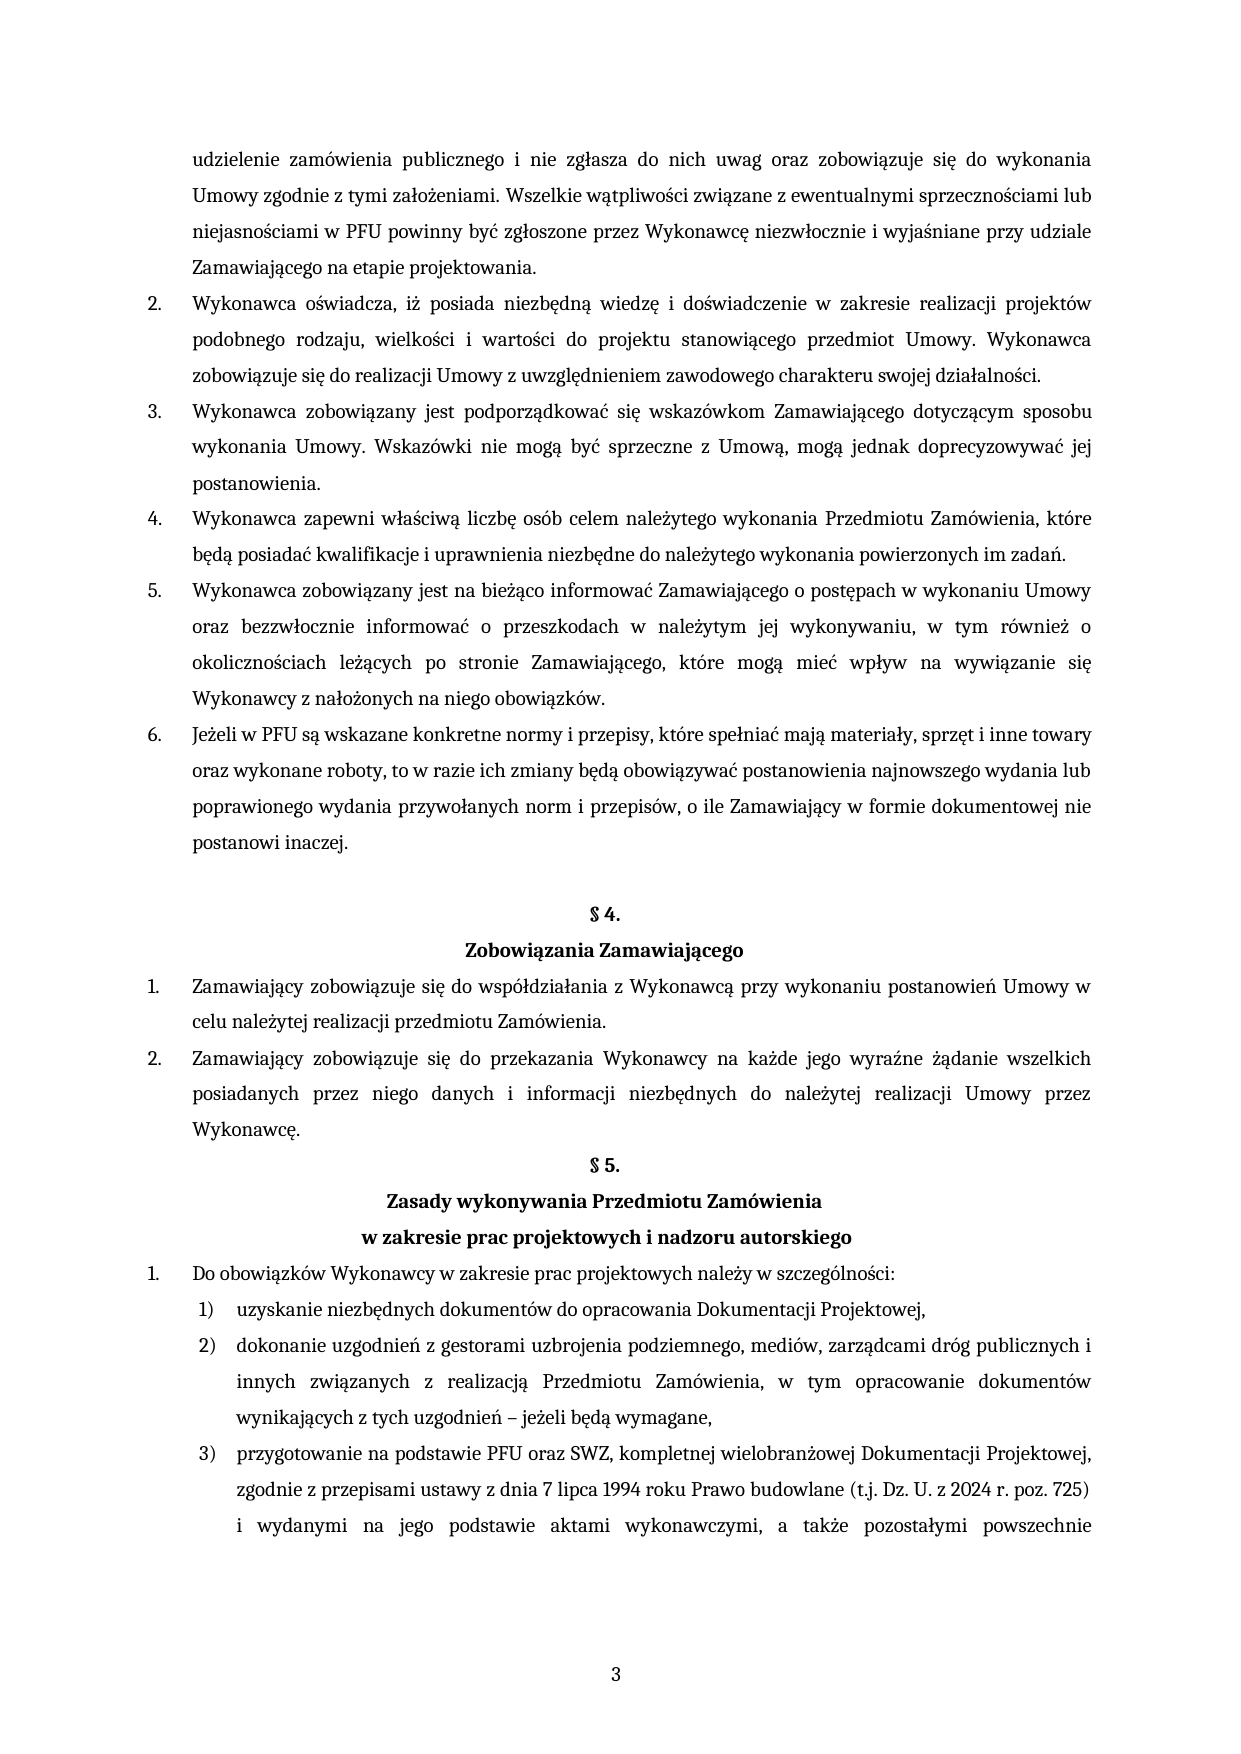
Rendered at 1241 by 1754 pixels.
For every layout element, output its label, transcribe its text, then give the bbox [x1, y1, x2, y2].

list dokonanie uzgodnień z gestorami uzbrojenia podziemnego, mediów, zarządcami dróg publicznych i innych związanych z realizacją Przedmiotu Zamówienia, w tym opracowanie dokumentów wynikających z tych uzgodnień – jeżeli będą wymagane, [199, 1334, 1092, 1429]
list Zamawiający zobowiązuje się do współdziałania z Wykonawcą przy wykonaniu postanowień Umowy w celu należytej realizacji przedmiotu Zamówienia. [148, 974, 1092, 1034]
list Wykonawca zobowiązany jest podporządkować się wskazówkom Zamawiającego dotyczącym sposobu wykonania Umowy. Wskazówki nie mogą być sprzeczne z Umową, mogą jednak doprecyzowywać jej postanowienia. [148, 399, 1092, 495]
subtitle Zobowiązania Zamawiającego [116, 938, 1092, 962]
list uzyskanie niezbędnych dokumentów do opracowania Dokumentacji Projektowej, [199, 1298, 1092, 1322]
subtitle § 5. [116, 1154, 1092, 1178]
list Jeżeli w PFU są wskazane konkretne normy i przepisy, które spełniać mają materiały, sprzęt i inne towary oraz wykonane roboty, to w razie ich zmiany będą obowiązywać postanowienia najnowszego wydania lub poprawionego wydania przywołanych norm i przepisów, o ile Zamawiający w formie dokumentowej nie postanowi inaczej. [148, 723, 1092, 854]
subtitle w zakresie prac projektowych i nadzoru autorskiego [116, 1226, 1092, 1250]
list Wykonawca oświadcza, iż posiada niezbędną wiedzę i doświadczenie w zakresie realizacji projektów podobnego rodzaju, wielkości i wartości do projektu stanowiącego przedmiot Umowy. Wykonawca zobowiązuje się do realizacji Umowy z uwzględnieniem zawodowego charakteru swojej działalności. [148, 291, 1092, 387]
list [199, 1441, 1092, 1537]
list Do obowiązków Wykonawcy w zakresie prac projektowych należy w szczególności: [148, 1262, 1092, 1286]
list Zamawiający zobowiązuje się do przekazania Wykonawcy na każde jego wyraźne żądanie wszelkich posiadanych przez niego danych i informacji niezbędnych do należytej realizacji Umowy przez Wykonawcę. [148, 1046, 1092, 1142]
subtitle Zasady wykonywania Przedmiotu Zamówienia [116, 1190, 1092, 1214]
list Wykonawca zapewni właściwą liczbę osób celem należytego wykonania Przedmiotu Zamówienia, które będą posiadać kwalifikacje i uprawnienia niezbędne do należytego wykonania powierzonych im zadań. [148, 507, 1092, 567]
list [148, 148, 1092, 279]
subtitle § 4. [116, 902, 1092, 926]
list Wykonawca zobowiązany jest na bieżąco informować Zamawiającego o postępach w wykonaniu Umowy oraz bezzwłocznie informować o przeszkodach w należytym jej wykonywaniu, w tym również o okolicznościach leżących po stronie Zamawiającego, które mogą mieć wpływ na wywiązanie się Wykonawcy z nałożonych na niego obowiązków. [148, 579, 1092, 711]
